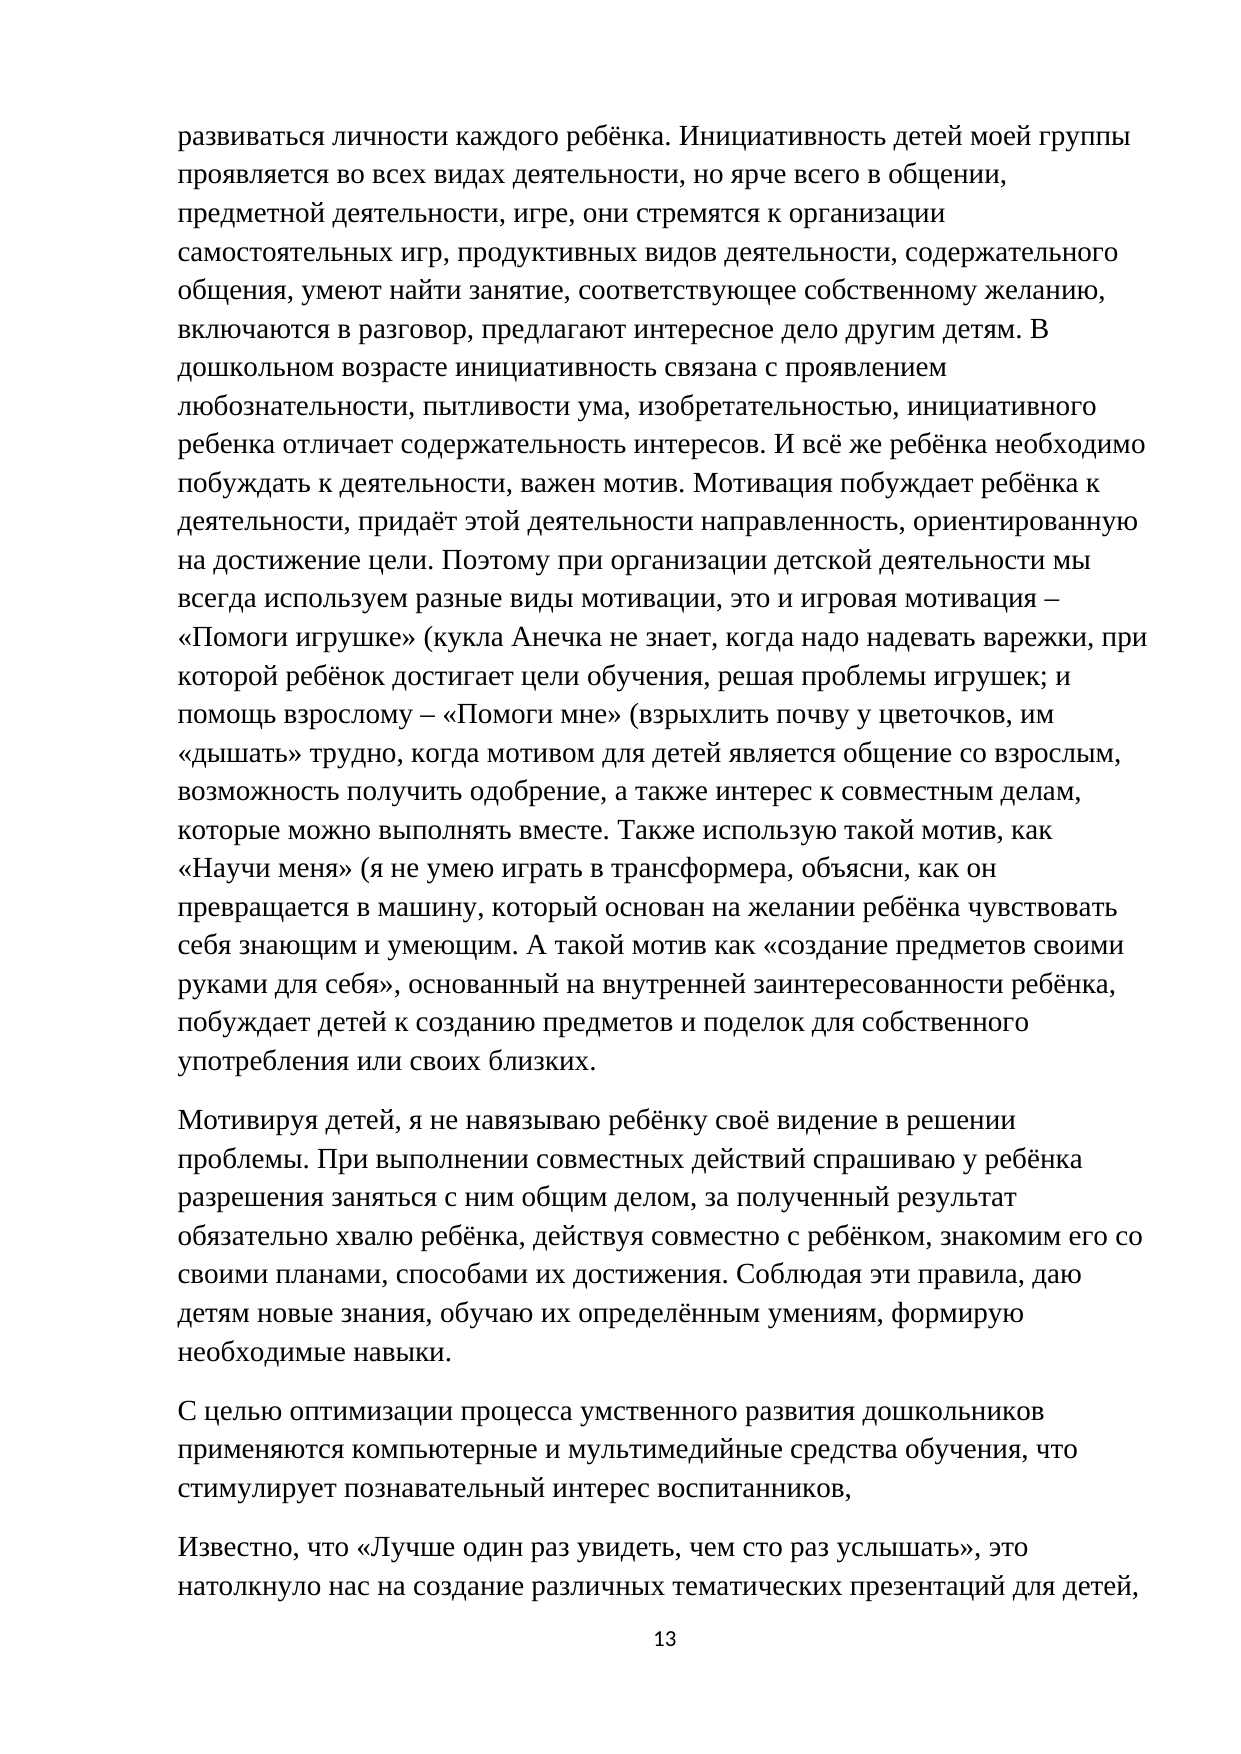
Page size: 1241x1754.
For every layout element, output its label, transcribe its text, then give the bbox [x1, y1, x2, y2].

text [177, 118, 1152, 1077]
text Мотивируя детей, я не навязываю ребёнку своё видение в решении проблемы. При выполнении совместных действий спрашиваю у ребёнка разрешения заняться с ним общим делом, за полученный результат обязательно хвалю ребёнка, действуя совместно с ребёнком, знакомим его со своими планами, способами их достижения. Соблюдая эти правила, даю детям новые знания, обучаю их определённым умениям, формирую необходимые навыки. [177, 1102, 1152, 1367]
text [177, 1529, 1152, 1602]
text С целью оптимизации процесса умственного развития дошкольников применяются компьютерные и мультимедийные средства обучения, что стимулирует познавательный интерес воспитанников, [177, 1393, 1152, 1504]
